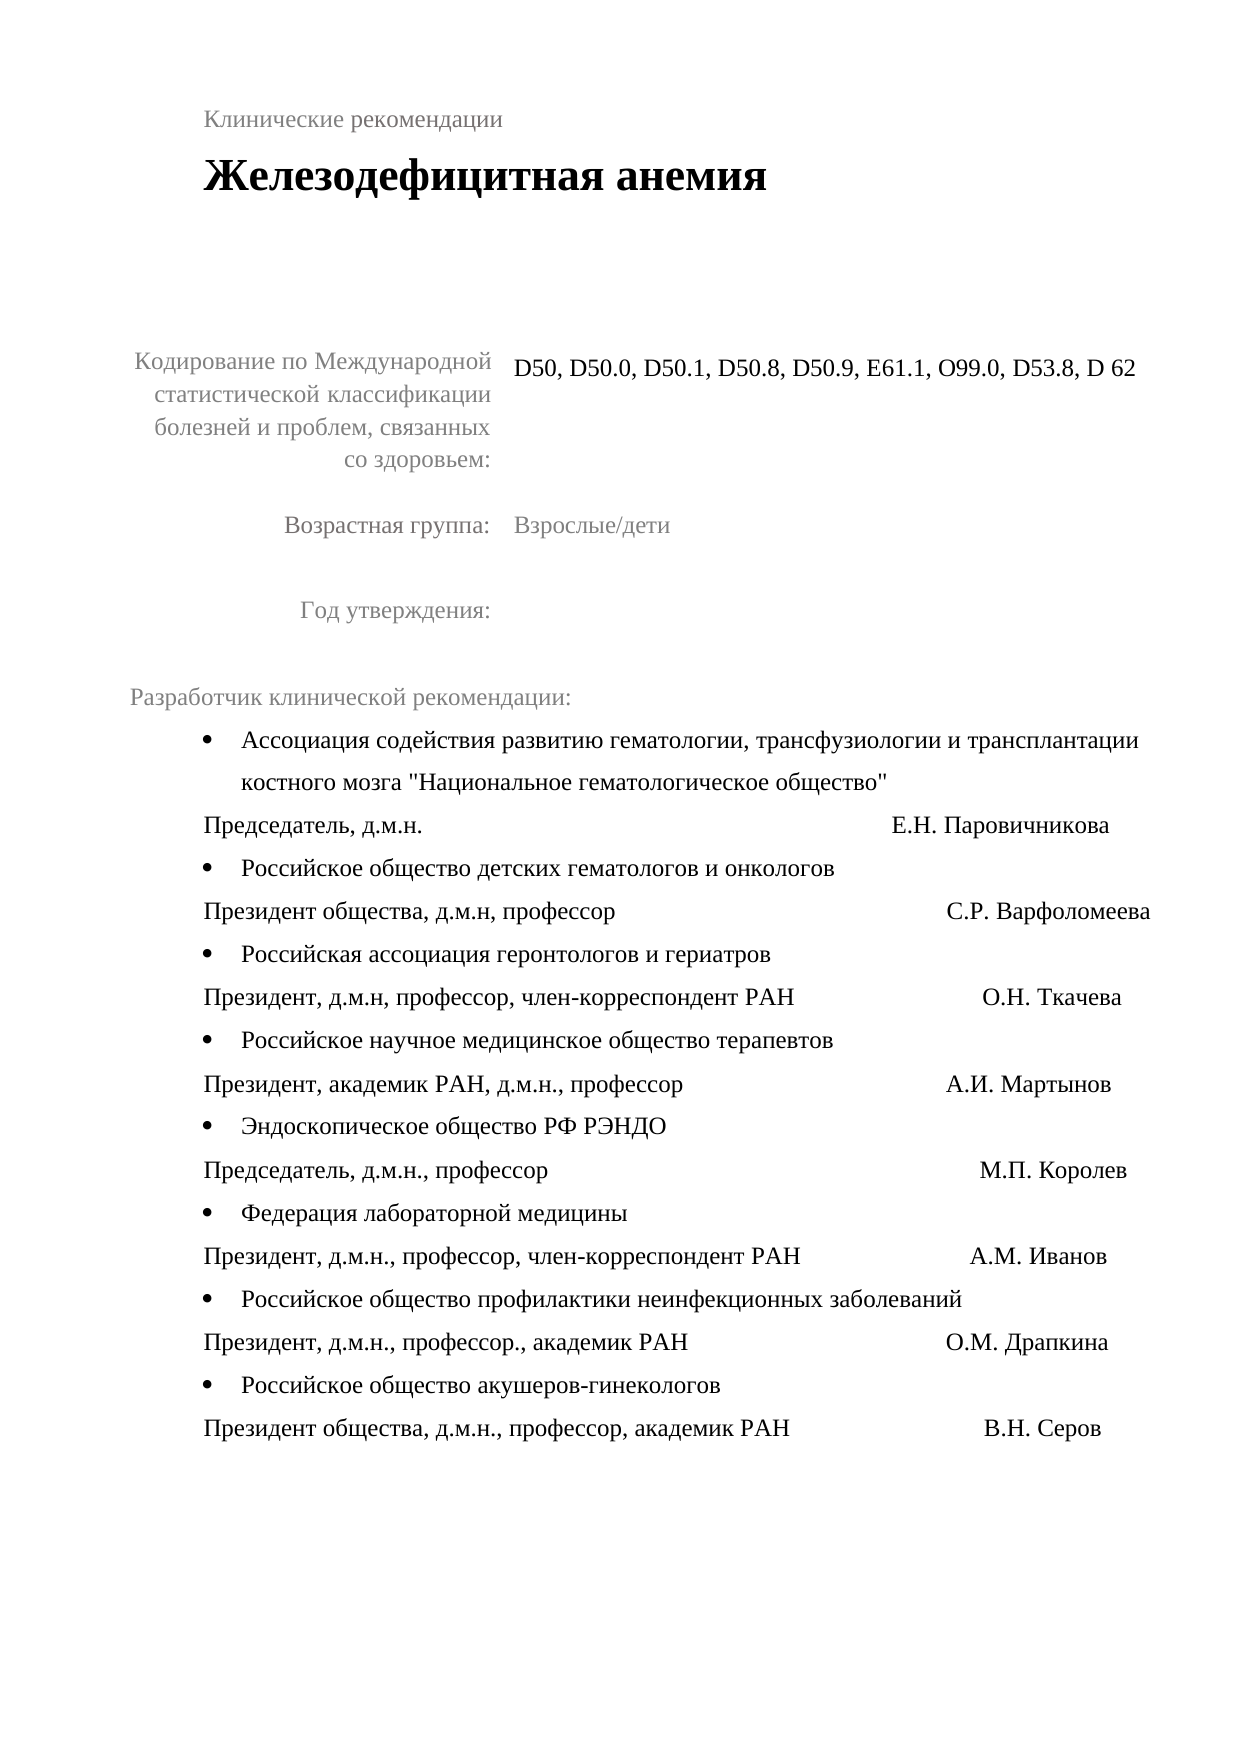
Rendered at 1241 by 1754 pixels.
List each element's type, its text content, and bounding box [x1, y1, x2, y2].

text со здоровьем: [344, 444, 491, 473]
list Российское общество акушеров-гинекологов [203, 1370, 1163, 1399]
text Президент, д.м.н., профессор, член-корреспондент РАН А.М. Иванов [203, 1241, 1163, 1270]
text Железодефицитная анемия [203, 147, 1163, 200]
text Председатель, д.м.н., профессор М.П. Королев [203, 1155, 1163, 1184]
text Председатель, д.м.н. Е.Н. Паровичникова [203, 810, 1163, 839]
text Клинические рекомендации [203, 104, 1163, 132]
text Президент, д.м.н., профессор., академик РАН О.М. Драпкина [203, 1327, 1163, 1356]
list Эндоскопическое общество РФ РЭНДО [203, 1111, 1163, 1140]
list Федерация лабораторной медицины [203, 1198, 1163, 1226]
list Российская ассоциация геронтологов и гериатров [203, 939, 1163, 968]
text Президент общества, д.м.н, профессор С.Р. Варфоломеева [203, 896, 1163, 925]
text Президент, академик РАН, д.м.н., профессор А.И. Мартынов [203, 1069, 1163, 1097]
text Разработчик клинической рекомендации: [129, 682, 1163, 711]
list Российское общество детских гематологов и онкологов [203, 853, 1163, 882]
text Кодирование по Международной статистической классификации болезней и проблем, связанных [134, 346, 491, 440]
list Российское научное медицинское общество терапевтов [203, 1025, 1163, 1054]
text Президент общества, д.м.н., профессор, академик РАН В.Н. Серов [203, 1413, 1163, 1442]
list Ассоциация содействия развитию гематологии, трансфузиологии и трансплантации костного мозга "Национальное гематологическое общество" [203, 725, 1139, 796]
text D50, D50.0, D50.1, D50.8, D50.9, Е61.1, O99.0, D53.8, D 62 [514, 353, 1163, 382]
list Российское общество профилактики неинфекционных заболеваний [203, 1284, 1163, 1312]
text Возрастная группа: Взрослые/дети Год утверждения: [284, 510, 672, 624]
text Президент, д.м.н, профессор, член-корреспондент РАН О.Н. Ткачева [203, 982, 1163, 1011]
